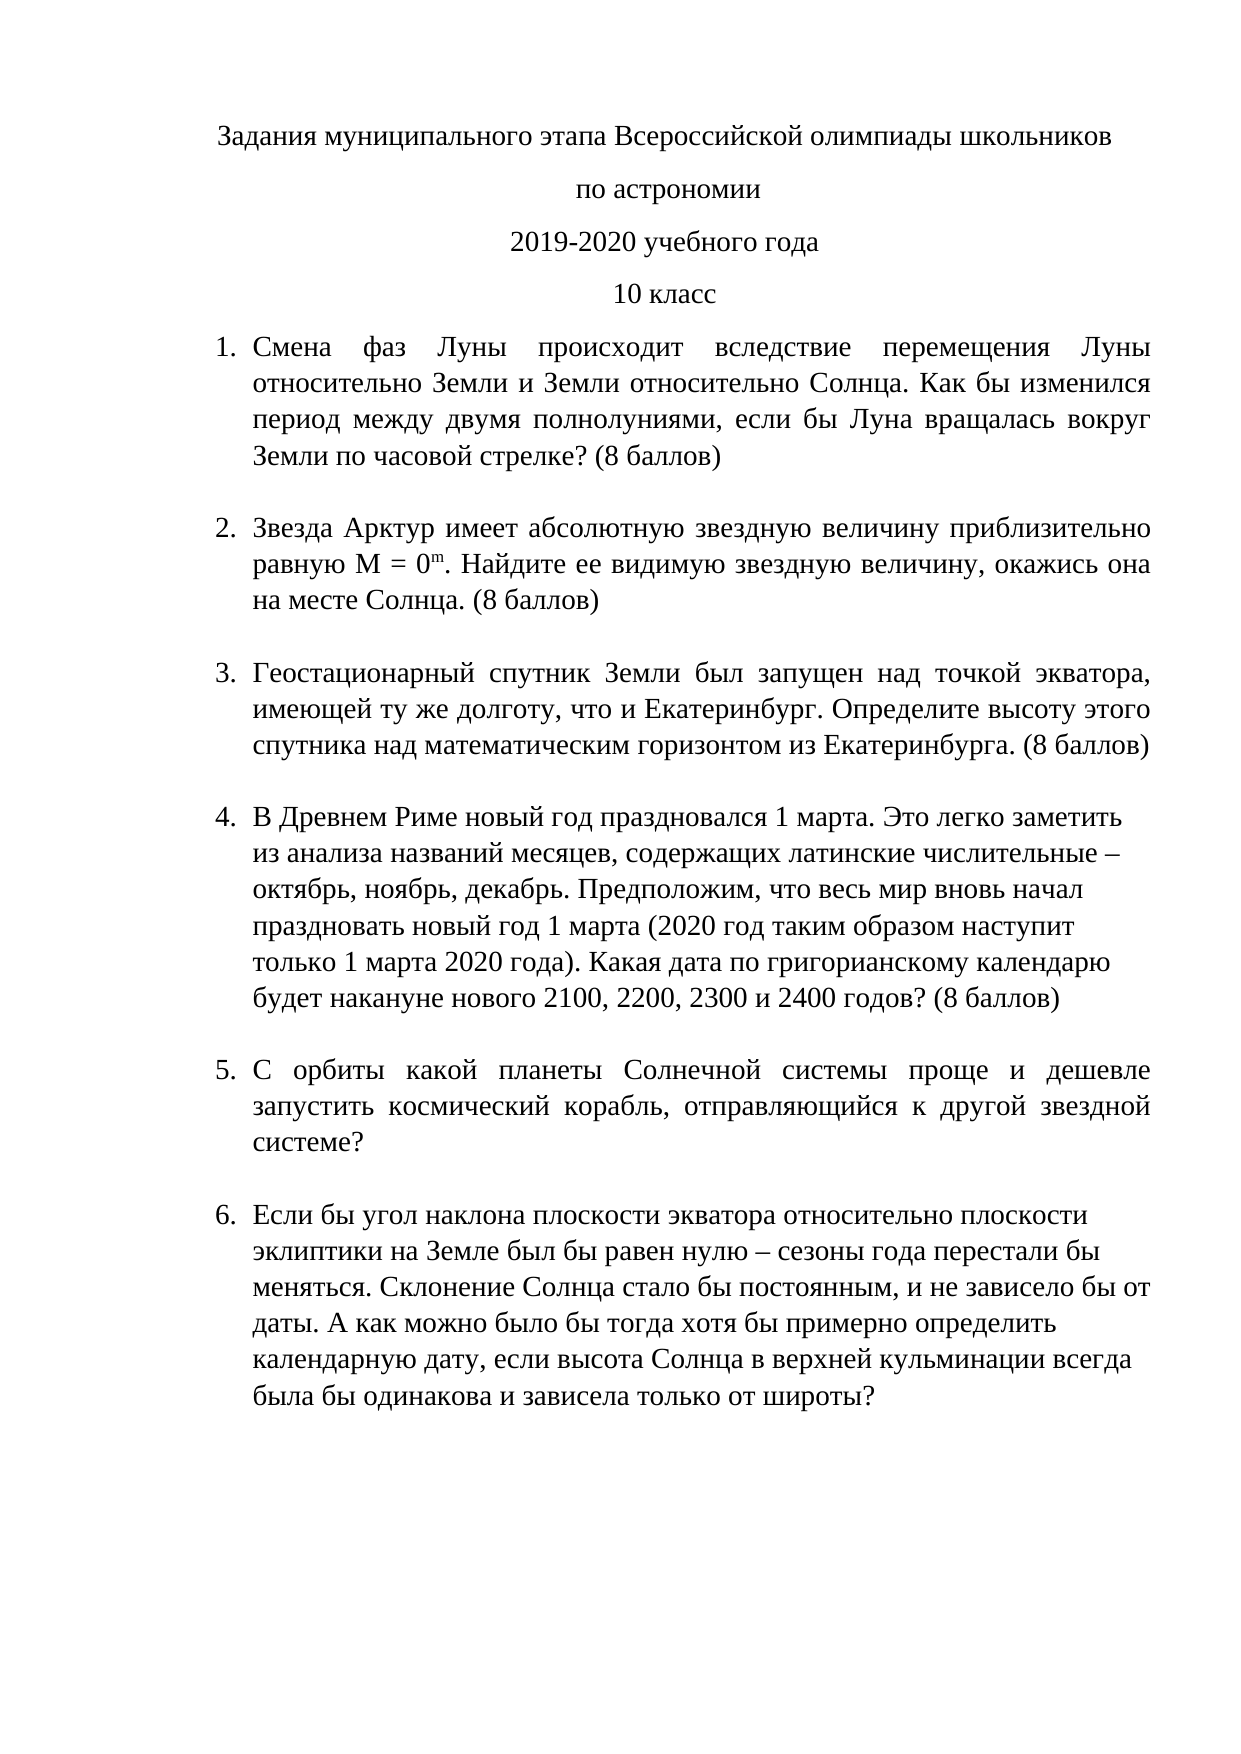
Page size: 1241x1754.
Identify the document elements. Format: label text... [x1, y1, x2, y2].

text 2019-2020 учебного года [177, 224, 1152, 257]
text по астрономии [177, 171, 1152, 204]
text 10 класс [177, 277, 1152, 310]
list Звезда Арктур имеет абсолютную звездную величину приблизительно равную M = 0m. Найдите ее видимую звездную величину, окажись она на месте Солнца. (8 баллов) [215, 510, 1152, 616]
list Если бы угол наклона плоскости экватора относительно плоскости эклиптики на Земле был бы равен нулю – сезоны года перестали бы меняться. Склонение Солнца стало бы постоянным, и не зависело бы от даты. А как можно было бы тогда хотя бы примерно определить календарную дату, если высота Солнца в верхней кульминации всегда была бы одинакова и зависела только от широты? [215, 1197, 1152, 1411]
list В Древнем Риме новый год праздновался 1 марта. Это легко заметить из анализа названий месяцев, содержащих латинские числительные – октябрь, ноябрь, декабрь. Предположим, что весь мир вновь начал праздновать новый год 1 марта (2020 год таким образом наступит только 1 марта 2020 года). Какая дата по григорианскому календарю будет накануне нового 2100, 2200, 2300 и 2400 годов? (8 баллов) [215, 799, 1152, 1013]
list Смена фаз Луны происходит вследствие перемещения Луны относительно Земли и Земли относительно Солнца. Как бы изменился период между двумя полнолуниями, если бы Луна вращалась вокруг Земли по часовой стрелке? (8 баллов) [215, 329, 1152, 471]
list Геостационарный спутник Земли был запущен над точкой экватора, имеющей ту же долготу, что и Екатеринбург. Определите высоту этого спутника над математическим горизонтом из Екатеринбурга. (8 баллов) [215, 655, 1152, 761]
list С орбиты какой планеты Солнечной системы проще и дешевле запустить космический корабль, отправляющийся к другой звездной системе? [215, 1052, 1152, 1158]
text Задания муниципального этапа Всероссийской олимпиады школьников [177, 118, 1152, 152]
